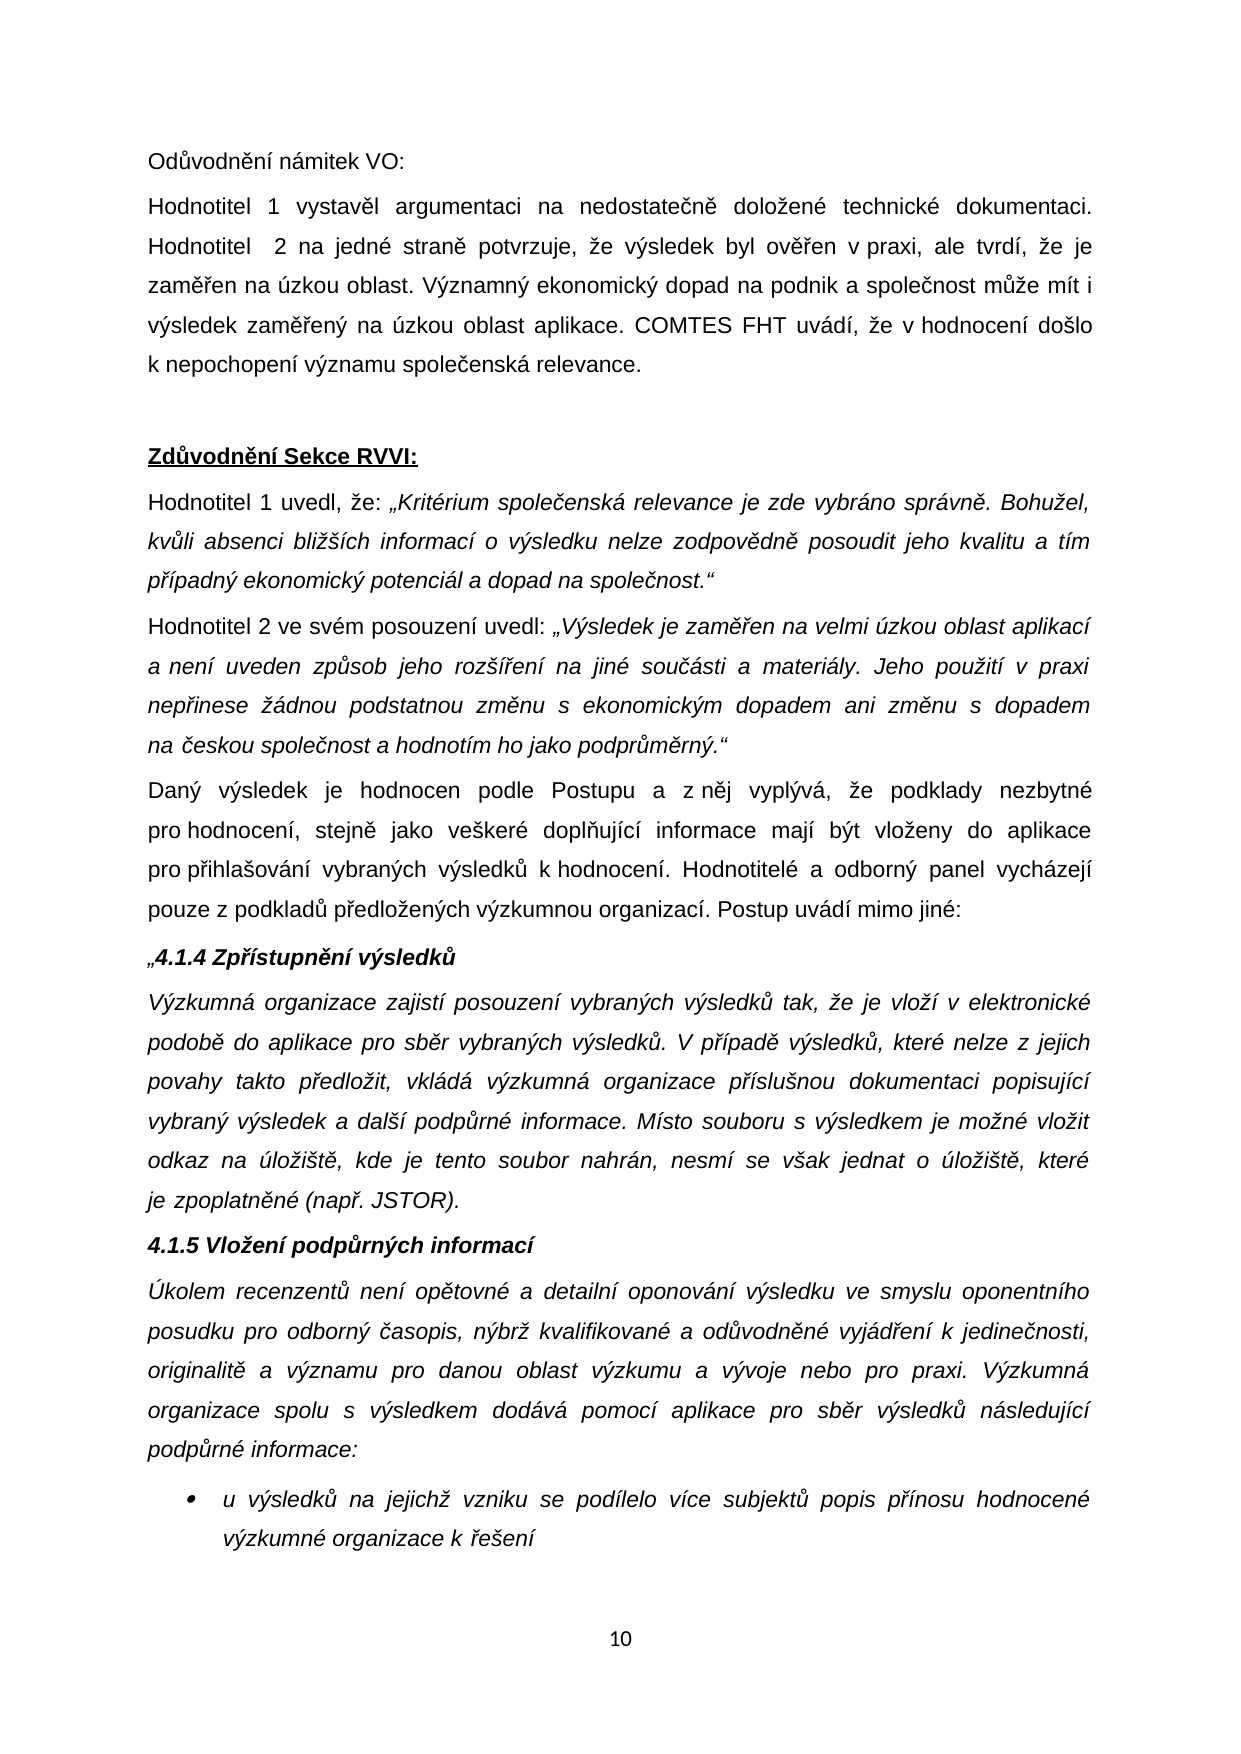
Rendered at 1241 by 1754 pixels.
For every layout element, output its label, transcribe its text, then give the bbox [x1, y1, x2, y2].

text „4.1.4 Zpřístupnění výsledků [139, 941, 1101, 970]
text Hodnotitel 1 uvedl, že: „Kritérium společenská relevance je zde vybráno správně. Bohužel, kvůli absenci bližších informací o výsledku nelze zodpovědně posoudit jeho kvalitu a tím případný ekonomický potenciál a dopad na společnost.“ [148, 488, 1093, 594]
text Daný výsledek je hodnocen podle Postupu a z něj vyplývá, že podklady nezbytné pro hodnocení, stejně jako veškeré doplňující informace mají být vloženy do aplikace pro přihlašování vybraných výsledků k hodnocení. Hodnotitelé a odborný panel vycházejí pouze z podkladů předložených výzkumnou organizací. Postup uvádí mimo jiné: [148, 777, 1093, 922]
text Hodnotitel 2 ve svém posouzení uvedl: „Výsledek je zaměřen na velmi úzkou oblast aplikací a není uveden způsob jeho rozšíření na jiné součásti a materiály. Jeho použití v praxi nepřinese žádnou podstatnou změnu s ekonomickým dopadem ani změnu s dopadem na českou společnost a hodnotím ho jako podprůměrný.“ [148, 613, 1093, 758]
text Výzkumná organizace zajistí posouzení vybraných výsledků tak, že je vloží v elektronické podobě do aplikace pro sběr vybraných výsledků. V případě výsledků, které nelze z jejich povahy takto předložit, vkládá výzkumná organizace příslušnou dokumentaci popisující vybraný výsledek a další podpůrné informace. Místo souboru s výsledkem je možné vložit odkaz na úložiště, kde je tento soubor nahrán, nesmí se však jednat o úložiště, které je zpoplatněné (např. JSTOR). [139, 987, 1101, 1213]
list u výsledků na jejichž vzniku se podílelo více subjektů popis přínosu hodnocené výzkumné organizace k řešení [177, 1484, 1101, 1554]
text Odůvodnění námitek VO: [148, 148, 1093, 174]
text Úkolem recenzentů není opětovné a detailní oponování výsledku ve smyslu oponentního posudku pro odborný časopis, nýbrž kvalifikované a odůvodněné vyjádření k jedinečnosti, originalitě a významu pro danou oblast výzkumu a vývoje nebo pro praxi. Výzkumná organizace spolu s výsledkem dodává pomocí aplikace pro sběr výsledků následující podpůrné informace: [139, 1276, 1101, 1464]
text Zdůvodnění Sekce RVVI: [148, 443, 1093, 469]
text 4.1.5 Vložení podpůrných informací [139, 1230, 1101, 1259]
text Hodnotitel 1 vystavěl argumentaci na nedostatečně doložené technické dokumentaci. Hodnotitel 2 na jedné straně potvrzuje, že výsledek byl ověřen v praxi, ale tvrdí, že je zaměřen na úzkou oblast. Významný ekonomický dopad na podnik a společnost může mít i výsledek zaměřený na úzkou oblast aplikace. COMTES FHT uvádí, že v hodnocení došlo k nepochopení významu společenská relevance. [148, 193, 1093, 378]
